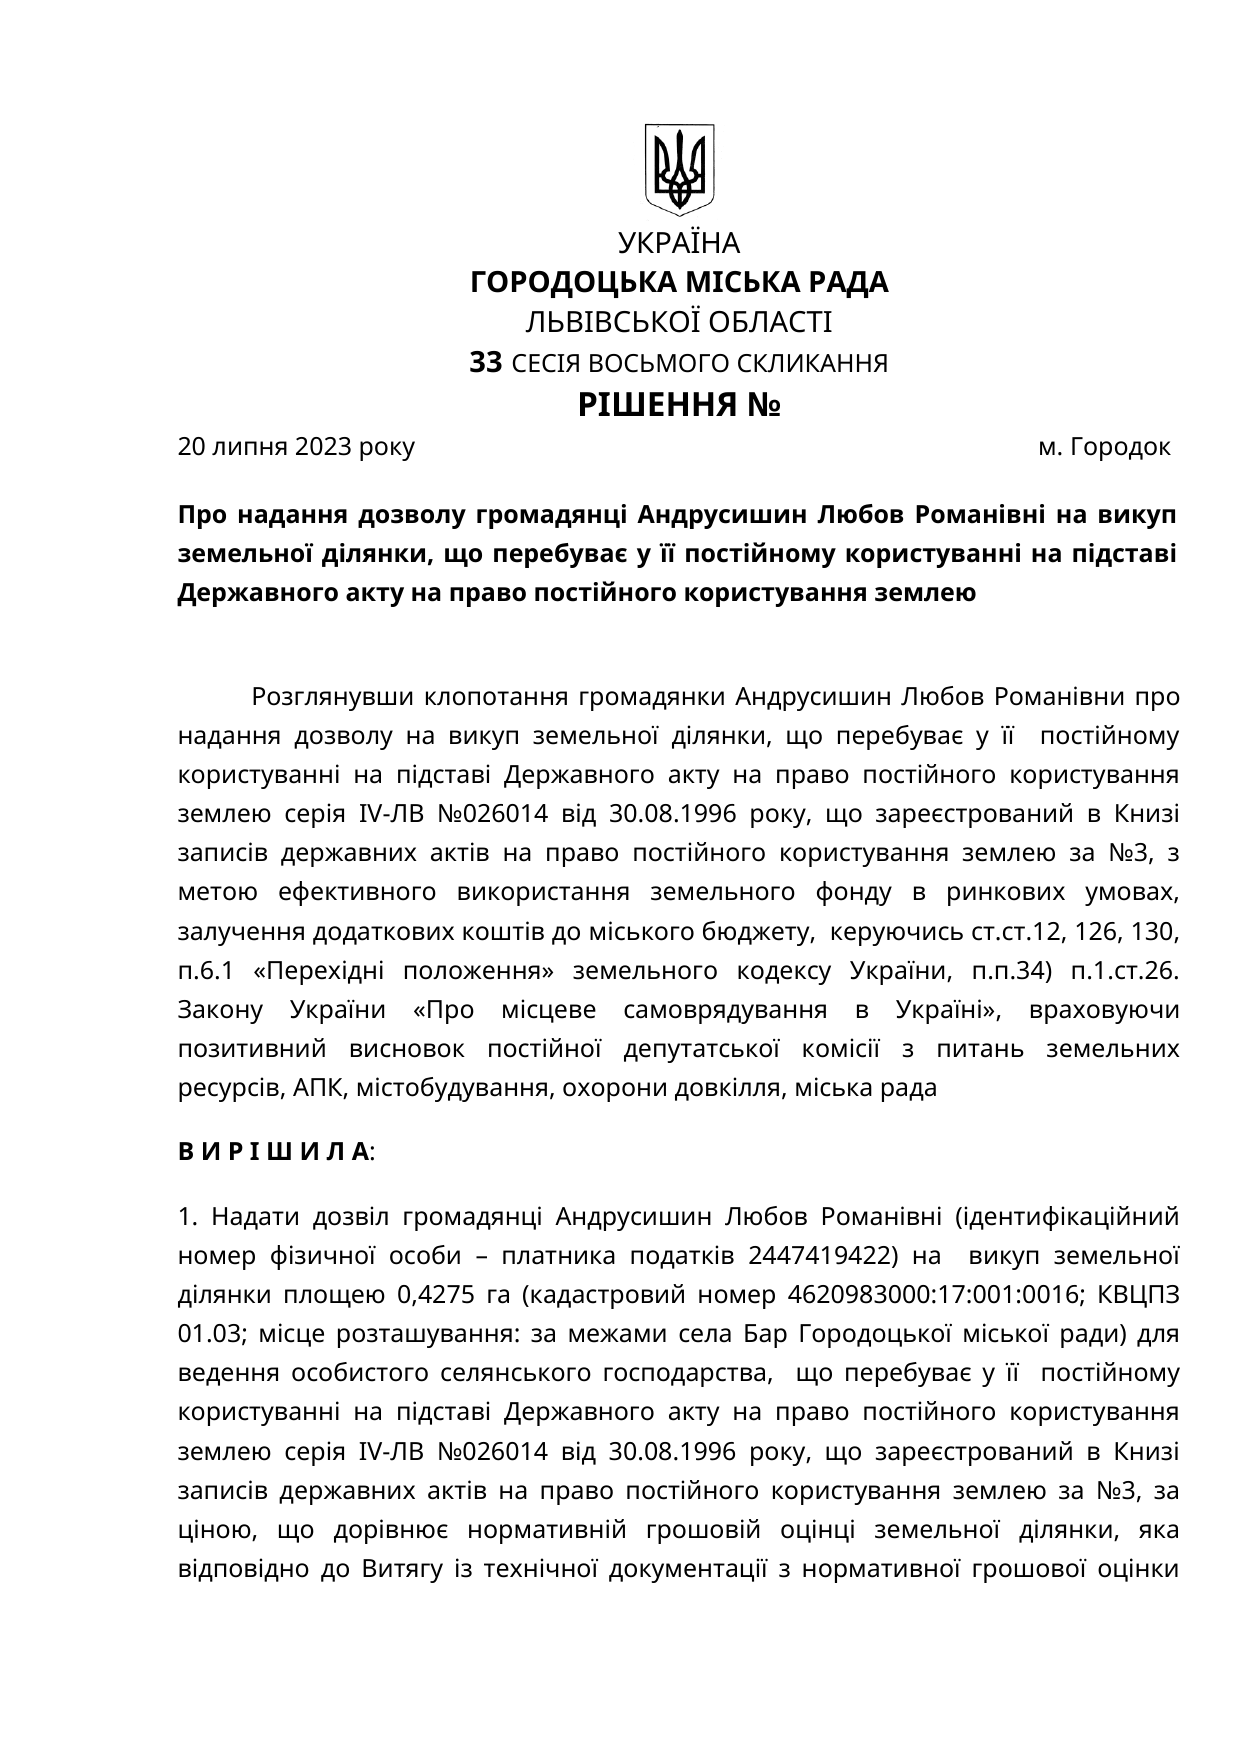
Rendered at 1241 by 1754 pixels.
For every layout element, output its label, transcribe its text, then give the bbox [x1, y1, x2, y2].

text 33 сесія восьмого скликання [177, 341, 1181, 381]
text ГОРОДОЦЬКА МІСЬКА РАДА [177, 262, 1181, 301]
text ЛЬВІВСЬКОЇ ОБЛАСТІ [177, 301, 1181, 341]
text Про надання дозволу громадянці Андрусишин Любов Романівні на викуп земельної ділянки, що перебуває у її постійному користуванні на підставі Державного акту на право постійного користування землею [177, 496, 1178, 609]
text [177, 1198, 1181, 1585]
text В И Р І Ш И Л А: [177, 1134, 1181, 1168]
text 20 липня 2023 року м. Городок [177, 428, 1181, 462]
text УКРАЇНА [177, 222, 1181, 262]
text Розглянувши клопотання громадянки Андрусишин Любов Романівни про надання дозволу на викуп земельної ділянки, що перебуває у її постійному користуванні на підставі Державного акту на право постійного користування землею серія IV-ЛВ №026014 від 30.08.1996 року, що зареєстрований в Книзі записів державних актів на право постійного користування землею за №3, з метою ефективного використання земельного фонду в ринкових умовах, залучення додаткових коштів до міського бюджету, керуючись ст.ст.12, 126, 130, п.6.1 «Перехідні положення» земельного кодексу України, п.п.34) п.1.ст.26. Закону України «Про місцеве самоврядування в Україні», враховуючи позитивний висновок постійної депутатської комісії з питань земельних ресурсів, АПК, містобудування, охорони довкілля, міська рада [177, 678, 1181, 1104]
picture [632, 118, 726, 221]
text РІШЕННЯ № [177, 381, 1181, 426]
